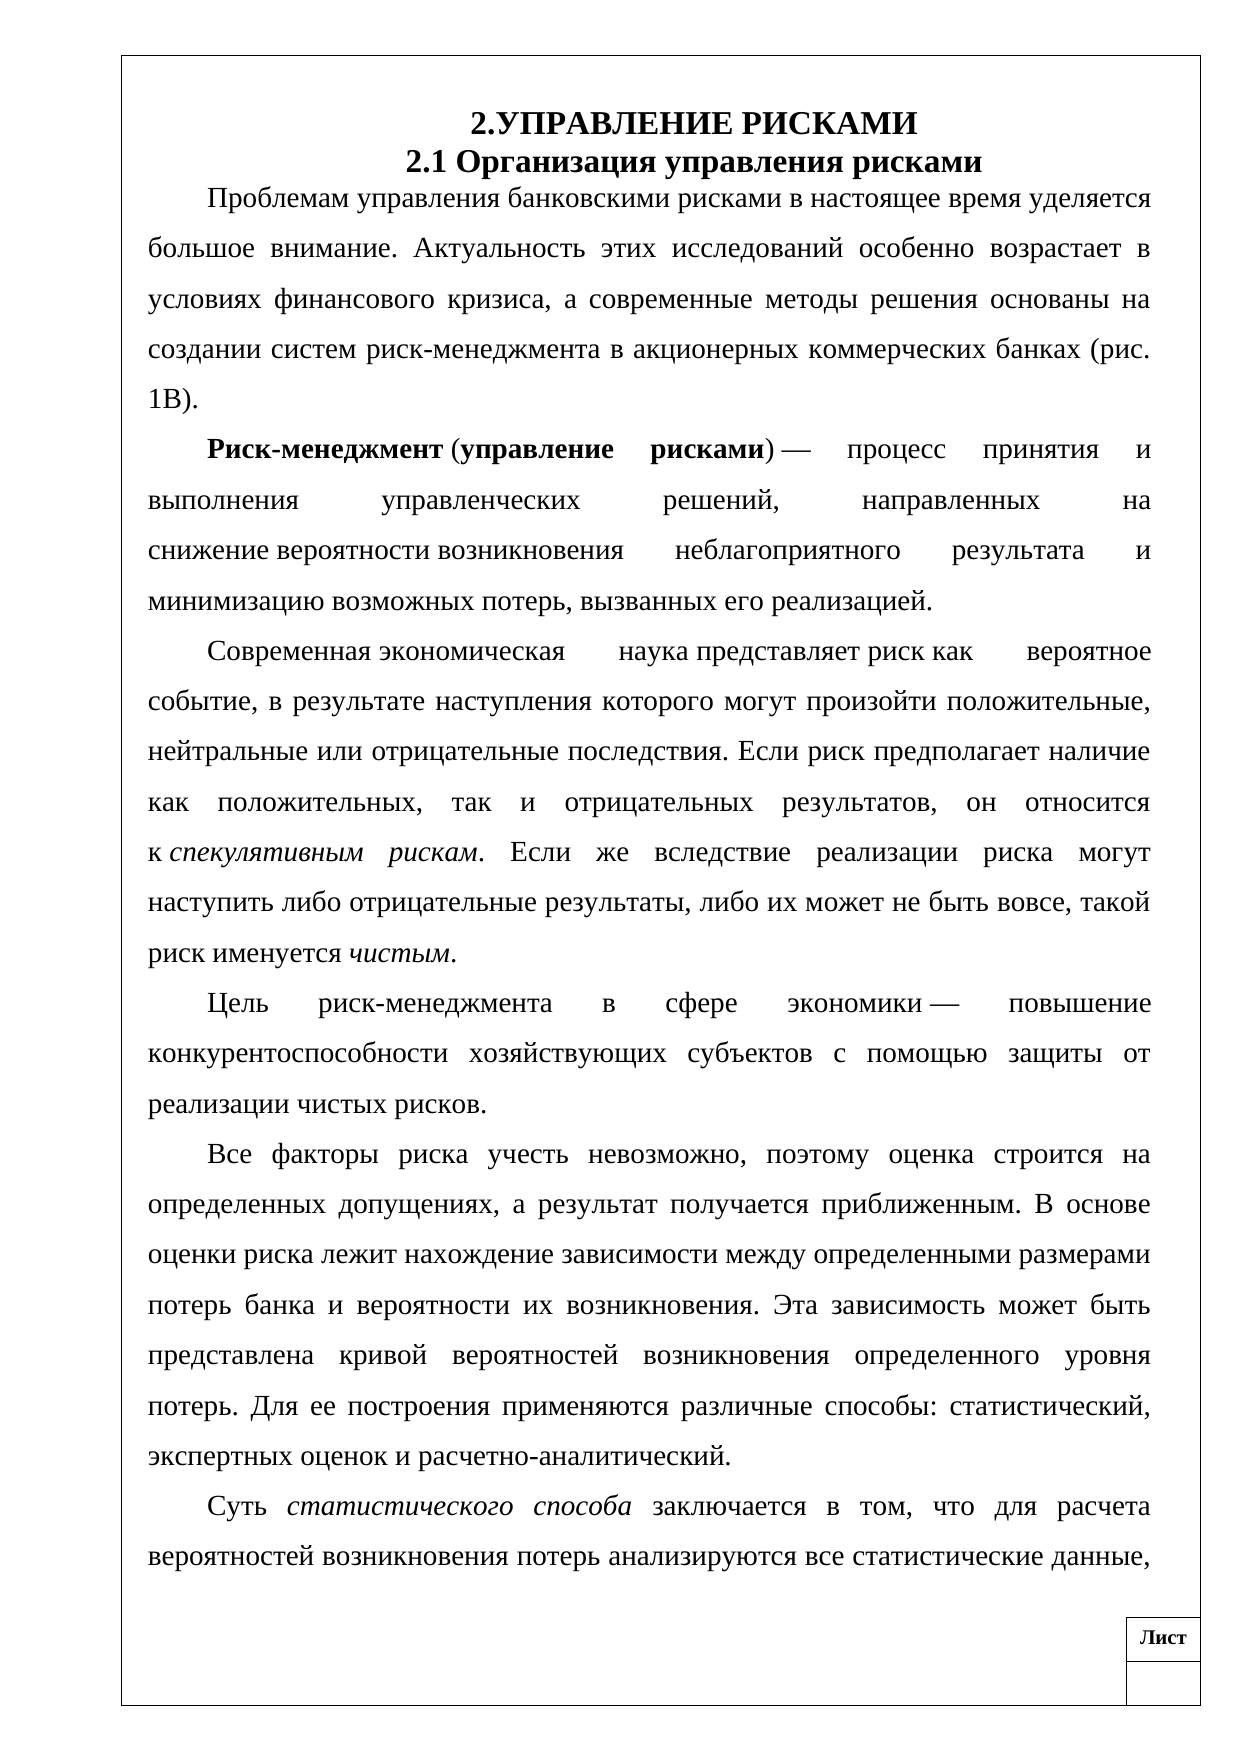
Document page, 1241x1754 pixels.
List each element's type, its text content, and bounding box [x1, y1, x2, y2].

text Современная экономическая наука представляет риск как вероятное событие, в результате наступления которого могут произойти положительные, нейтральные или отрицательные последствия. Если риск предполагает наличие как положительных, так и отрицательных результатов, он относится к спекулятивным рискам. Если же вследствие реализации риска могут наступить либо отрицательные результаты, либо их может не быть вовсе, такой риск именуется чистым. [148, 633, 1152, 968]
subtitle 2.УПРАВЛЕНИЕ РИСКАМИ [148, 103, 1152, 142]
text Цель риск-менеджмента в сфере экономики — повышение конкурентоспособности хозяйствующих субъектов с помощью защиты от реализации чистых рисков. [148, 985, 1152, 1119]
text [148, 1488, 1152, 1572]
subtitle 2.1 Организация управления рисками [148, 142, 1152, 180]
text Все факторы риска учесть невозможно, поэтому оценка строится на определенных допущениях, а результат получается приближенным. В основе оценки риска лежит нахождение зависимости между определенными размерами потерь банка и вероятности их возникновения. Эта зависимость может быть представлена кривой вероятностей возникновения определенного уровня потерь. Для ее построения применяются различные способы: статистический, экспертных оценок и расчетно-аналитический. [148, 1136, 1152, 1471]
text Риск-менеджмент (управление рисками) — процесс принятия и выполнения управленческих решений, направленных на снижение вероятности возникновения неблагоприятного результата и минимизацию возможных потерь, вызванных его реализацией. [148, 432, 1152, 616]
text Проблемам управления банковскими рисками в настоящее время уделяется большое внимание. Актуальность этих исследований особенно возрастает в условиях финансового кризиса, а современные методы решения основаны на создании систем риск-менеджмента в акционерных коммерческих банках (рис. 1В). [148, 180, 1152, 415]
